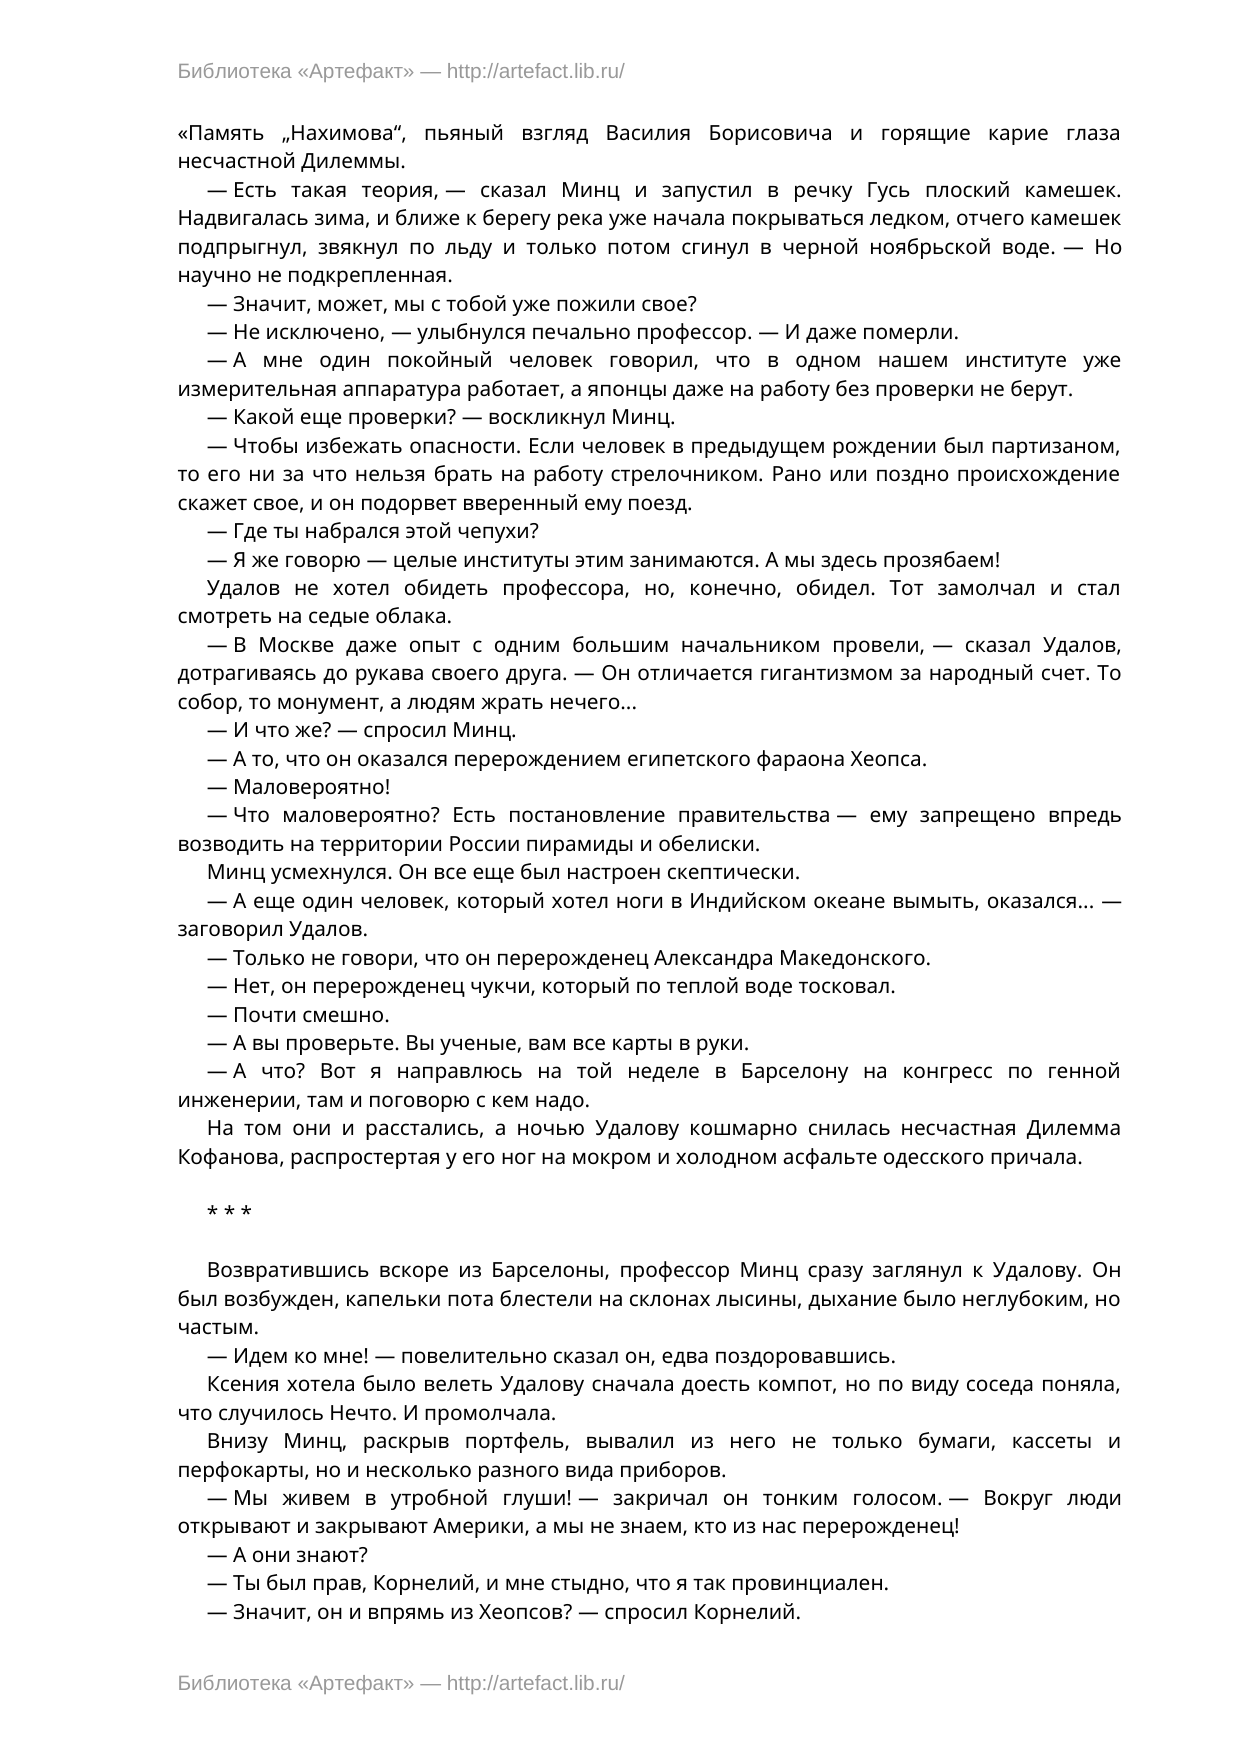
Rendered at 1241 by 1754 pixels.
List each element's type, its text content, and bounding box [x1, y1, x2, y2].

text Удалов не хотел обидеть профессора, но, конечно, обидел. Тот замолчал и стал смотреть на седые облака. [177, 573, 1122, 630]
text — В Москве даже опыт с одним большим начальником провели, — сказал Удалов, дотрагиваясь до рукава своего друга. — Он отличается гигантизмом за народный счет. То собор, то монумент, а людям жрать нечего... [177, 630, 1122, 715]
text — А они знают? [177, 1540, 1122, 1568]
text — А мне один покойный человек говорил, что в одном нашем институте уже измерительная аппаратура работает, а японцы даже на работу без проверки не берут. [177, 346, 1122, 402]
text — А вы проверьте. Вы ученые, вам все карты в руки. [177, 1028, 1122, 1057]
text — Ты был прав, Корнелий, и мне стыдно, что я так провинциален. [177, 1568, 1122, 1597]
text — Только не говори, что он перерожденец Александра Македонского. [177, 943, 1122, 971]
text — А то, что он оказался перерождением египетского фараона Хеопса. [177, 744, 1122, 772]
text — Не исключено, — улыбнулся печально профессор. — И даже померли. [177, 317, 1122, 346]
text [177, 118, 1122, 175]
text Внизу Минц, раскрыв портфель, вывалил из него не только бумаги, кассеты и перфокарты, но и несколько разного вида приборов. [177, 1426, 1122, 1483]
text — Маловероятно! [177, 772, 1122, 801]
text — Где ты набрался этой чепухи? [177, 516, 1122, 545]
text — Значит, может, мы с тобой уже пожили свое? [177, 289, 1122, 317]
text — Какой еще проверки? — воскликнул Минц. [177, 402, 1122, 431]
text — Почти смешно. [177, 1000, 1122, 1028]
text — Нет, он перерожденец чукчи, который по теплой воде тосковал. [177, 971, 1122, 1000]
text Ксения хотела было велеть Удалову сначала доесть компот, но по виду соседа поняла, что случилось Нечто. И промолчала. [177, 1369, 1122, 1426]
text — Есть такая теория, — сказал Минц и запустил в речку Гусь плоский камешек. Надвигалась зима, и ближе к берегу река уже начала покрываться ледком, отчего камешек подпрыгнул, звякнул по льду и только потом сгинул в черной ноябрьской воде. — Но научно не подкрепленная. [177, 175, 1122, 289]
text — А что? Вот я направлюсь на той неделе в Барселону на конгресс по генной инженерии, там и поговорю с кем надо. [177, 1057, 1122, 1113]
text — Идем ко мне! — повелительно сказал он, едва поздоровавшись. [177, 1341, 1122, 1369]
text — А еще один человек, который хотел ноги в Индийском океане вымыть, оказался... — заговорил Удалов. [177, 886, 1122, 943]
text Минц усмехнулся. Он все еще был настроен скептически. [177, 857, 1122, 886]
text Возвратившись вскоре из Барселоны, профессор Минц сразу заглянул к Удалову. Он был возбужден, капельки пота блестели на склонах лысины, дыхание было неглубоким, но частым. [177, 1256, 1122, 1341]
text — Мы живем в утробной глуши! — закричал он тонким голосом. — Вокруг люди открывают и закрывают Америки, а мы не знаем, кто из нас перерожденец! [177, 1483, 1122, 1540]
text На том они и расстались, а ночью Удалову кошмарно снилась несчастная Дилемма Кофанова, распростертая у его ног на мокром и холодном асфальте одесского причала. [177, 1113, 1122, 1170]
text — Значит, он и впрямь из Хеопсов? — спросил Корнелий. [177, 1597, 1122, 1625]
text — Я же говорю — целые институты этим занимаются. А мы здесь прозябаем! [177, 545, 1122, 573]
text — Чтобы избежать опасности. Если человек в предыдущем рождении был партизаном, то его ни за что нельзя брать на работу стрелочником. Рано или поздно происхождение скажет свое, и он подорвет вверенный ему поезд. [177, 431, 1122, 516]
subtitle * * * [177, 1199, 1122, 1227]
text — И что же? — спросил Минц. [177, 715, 1122, 744]
text — Что маловероятно? Есть постановление правительства — ему запрещено впредь возводить на территории России пирамиды и обелиски. [177, 801, 1122, 857]
